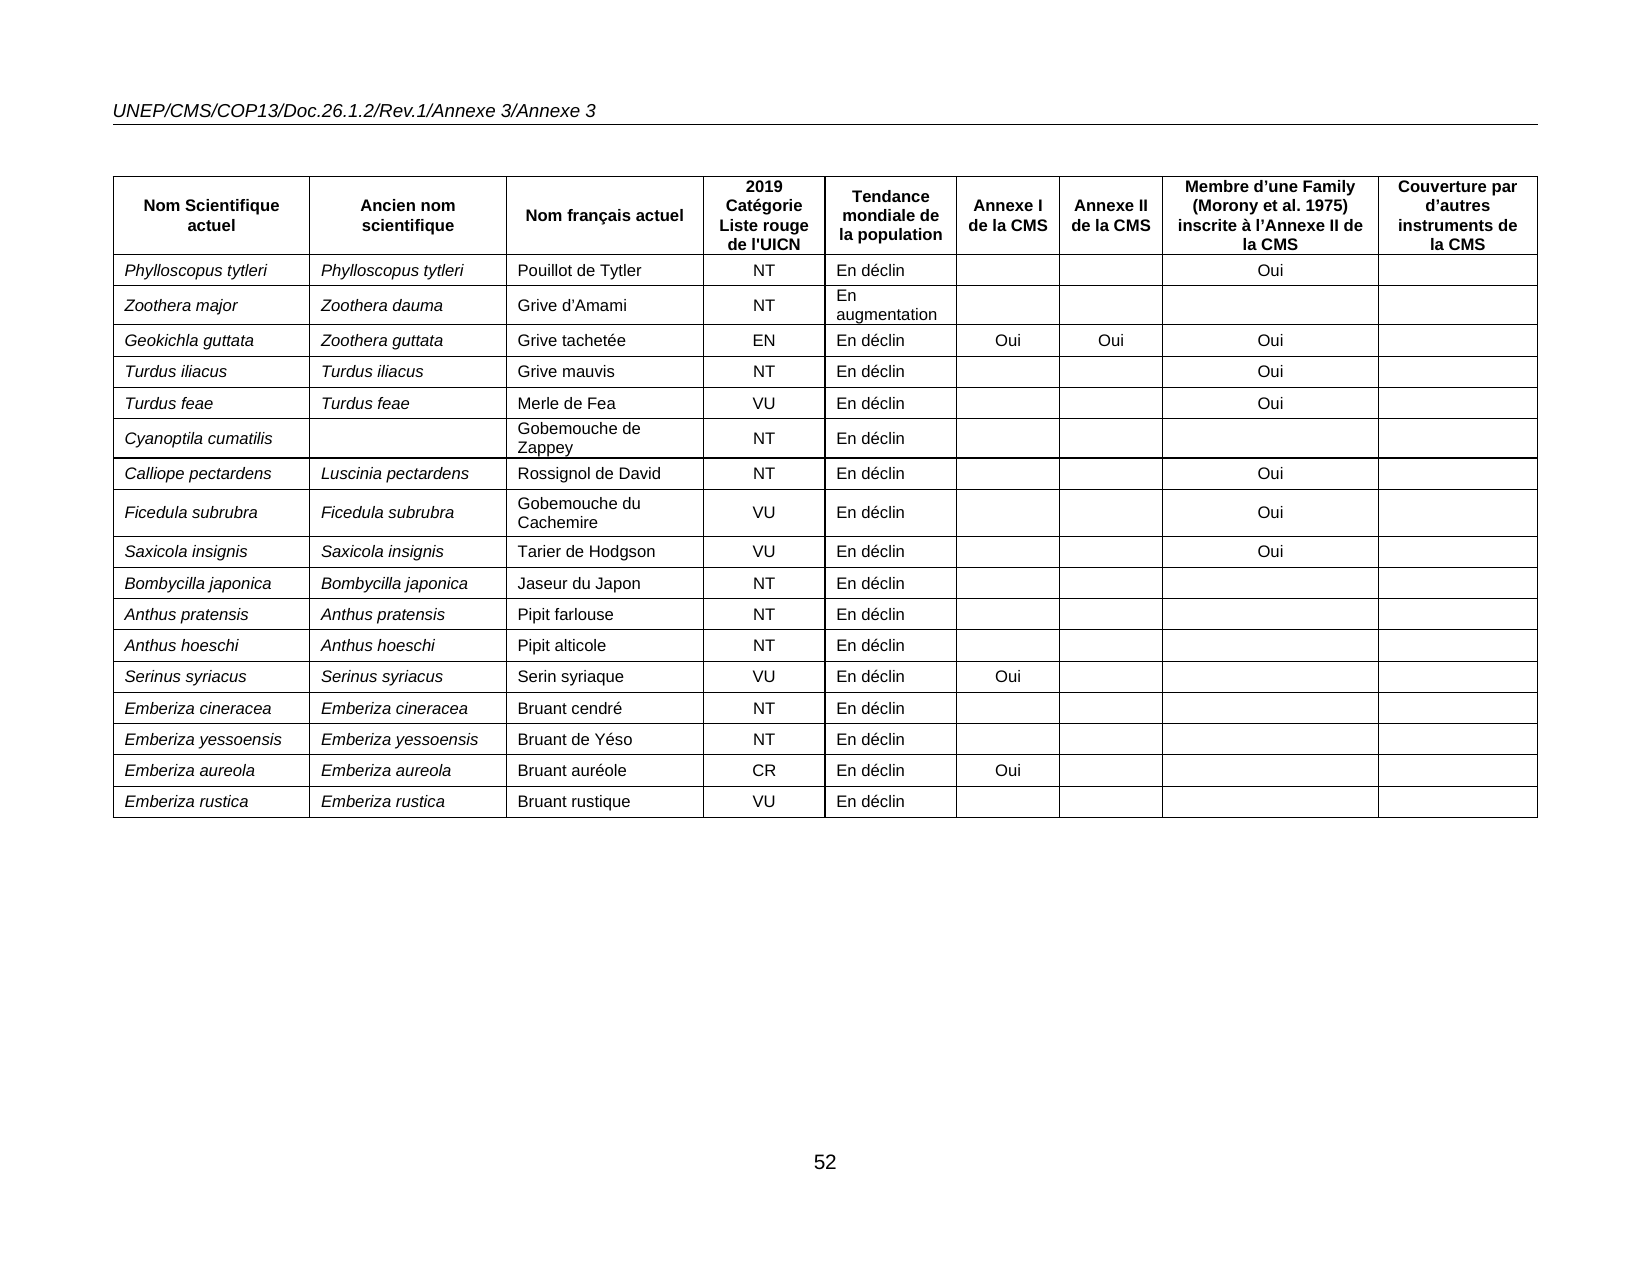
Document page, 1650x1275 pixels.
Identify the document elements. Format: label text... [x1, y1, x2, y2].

table_cell Oui [1163, 490, 1378, 536]
table_cell [957, 537, 1059, 567]
table_cell [1379, 755, 1537, 786]
table_cell Oui [1163, 325, 1378, 356]
table_cell NT [704, 724, 824, 754]
table_header 2019 Catégorie Liste rouge de l'UICN [704, 177, 824, 254]
table_cell [1163, 419, 1378, 457]
table_cell NT [704, 286, 824, 324]
table_header Annexe I de la CMS [957, 177, 1059, 254]
table_cell Emberiza aureola [114, 755, 309, 786]
table_cell [1060, 286, 1162, 324]
table_cell [1163, 787, 1378, 817]
table_cell Phylloscopus tytleri [114, 255, 309, 285]
table_cell En déclin [826, 388, 956, 418]
table_cell [1060, 724, 1162, 754]
table_cell [957, 693, 1059, 723]
table_cell [1379, 419, 1537, 457]
table_cell [1060, 755, 1162, 786]
table_cell Anthus pratensis [310, 599, 506, 629]
table_cell [1060, 630, 1162, 661]
table_cell [1163, 568, 1378, 598]
table_cell [1060, 357, 1162, 387]
table_cell Calliope pectardens [114, 459, 309, 489]
table_header Tendance mondiale de la population [826, 177, 956, 254]
table_cell [1379, 357, 1537, 387]
table_cell [1163, 630, 1378, 661]
table_cell [310, 419, 506, 457]
table_cell Bombycilla japonica [310, 568, 506, 598]
table_cell Oui [1163, 357, 1378, 387]
table_cell Emberiza rustica [310, 787, 506, 817]
table_cell [1163, 286, 1378, 324]
table_cell [1379, 537, 1537, 567]
table_cell En déclin [826, 459, 956, 489]
table_cell [957, 630, 1059, 661]
table_cell [1060, 255, 1162, 285]
table_cell En déclin [826, 490, 956, 536]
table_cell En déclin [826, 325, 956, 356]
table_cell Emberiza rustica [114, 787, 309, 817]
table_cell VU [704, 490, 824, 536]
table_cell Serinus syriacus [114, 662, 309, 692]
table_cell [1163, 662, 1378, 692]
table_cell En déclin [826, 724, 956, 754]
table_cell Pipit farlouse [507, 599, 703, 629]
table_cell [957, 419, 1059, 457]
table_cell Grive tachetée [507, 325, 703, 356]
table_cell NT [704, 630, 824, 661]
table_cell Turdus iliacus [310, 357, 506, 387]
table_cell Zoothera guttata [310, 325, 506, 356]
table_cell [957, 388, 1059, 418]
table_cell Oui [1163, 459, 1378, 489]
table_cell En déclin [826, 662, 956, 692]
table_cell [1060, 490, 1162, 536]
table_cell Oui [1163, 255, 1378, 285]
table_cell En déclin [826, 599, 956, 629]
table_cell En déclin [826, 787, 956, 817]
table_cell [1379, 325, 1537, 356]
table_cell Turdus feae [310, 388, 506, 418]
table_cell [1379, 662, 1537, 692]
table_header Nom français actuel [507, 177, 703, 254]
table_cell EN [704, 325, 824, 356]
table_cell Serinus syriacus [310, 662, 506, 692]
table_cell Bruant cendré [507, 693, 703, 723]
table_cell Bruant de Yéso [507, 724, 703, 754]
table_cell [1163, 693, 1378, 723]
table_cell En déclin [826, 357, 956, 387]
table_cell [1379, 599, 1537, 629]
table_cell Tarier de Hodgson [507, 537, 703, 567]
table_header Annexe II de la CMS [1060, 177, 1162, 254]
table_cell Cyanoptila cumatilis [114, 419, 309, 457]
table_cell En déclin [826, 755, 956, 786]
table_cell Oui [957, 662, 1059, 692]
table_cell Gobemouche du Cachemire [507, 490, 703, 536]
table_cell NT [704, 459, 824, 489]
table_cell [1379, 787, 1537, 817]
table_cell VU [704, 662, 824, 692]
table_cell Emberiza aureola [310, 755, 506, 786]
table_cell Luscinia pectardens [310, 459, 506, 489]
table_cell NT [704, 693, 824, 723]
table_cell [957, 286, 1059, 324]
table_cell Serin syriaque [507, 662, 703, 692]
table_cell [1379, 568, 1537, 598]
table_cell En déclin [826, 693, 956, 723]
table_cell Emberiza yessoensis [310, 724, 506, 754]
table_cell [1060, 537, 1162, 567]
table_cell Turdus feae [114, 388, 309, 418]
table_header Membre d’une Family (Morony et al. 1975) inscrite à l’Annexe II de la CMS [1163, 177, 1378, 254]
table_cell Saxicola insignis [114, 537, 309, 567]
table_cell [1060, 662, 1162, 692]
table_cell Phylloscopus tytleri [310, 255, 506, 285]
table_cell [1379, 286, 1537, 324]
table_cell NT [704, 599, 824, 629]
table_cell Jaseur du Japon [507, 568, 703, 598]
table_cell [1060, 568, 1162, 598]
table_cell VU [704, 787, 824, 817]
table_cell [1060, 388, 1162, 418]
table_cell En déclin [826, 568, 956, 598]
table_cell [1379, 255, 1537, 285]
table_cell [957, 599, 1059, 629]
table_cell Ficedula subrubra [114, 490, 309, 536]
table_cell Zoothera major [114, 286, 309, 324]
table_cell Emberiza cineracea [310, 693, 506, 723]
table_header Couverture par d’autres instruments de la CMS [1379, 177, 1537, 254]
table_cell [957, 787, 1059, 817]
table_cell CR [704, 755, 824, 786]
table_cell En déclin [826, 630, 956, 661]
table_cell [1379, 693, 1537, 723]
table_cell Grive d’Amami [507, 286, 703, 324]
table_cell [1060, 419, 1162, 457]
table_cell [1060, 459, 1162, 489]
table_cell [1060, 787, 1162, 817]
table_cell [957, 459, 1059, 489]
table_cell NT [704, 255, 824, 285]
table_cell Grive mauvis [507, 357, 703, 387]
table_cell Rossignol de David [507, 459, 703, 489]
table_cell Saxicola insignis [310, 537, 506, 567]
table_cell [1379, 459, 1537, 489]
table_cell [1379, 388, 1537, 418]
table_cell [1163, 755, 1378, 786]
table_cell Bruant auréole [507, 755, 703, 786]
table_cell [957, 724, 1059, 754]
table_header Nom Scientifique actuel [114, 177, 309, 254]
table_cell Geokichla guttata [114, 325, 309, 356]
table_cell VU [704, 537, 824, 567]
table_cell Oui [1163, 388, 1378, 418]
table_header Ancien nom scientifique [310, 177, 506, 254]
table_cell Emberiza cineracea [114, 693, 309, 723]
table_cell Ficedula subrubra [310, 490, 506, 536]
table_cell En augmentation [826, 286, 956, 324]
table_cell NT [704, 568, 824, 598]
table_cell En déclin [826, 419, 956, 457]
table_cell [1379, 490, 1537, 536]
table_cell [1379, 724, 1537, 754]
table_cell Turdus iliacus [114, 357, 309, 387]
table_cell [1163, 599, 1378, 629]
table_cell En déclin [826, 537, 956, 567]
table_cell Anthus hoeschi [310, 630, 506, 661]
table_cell Anthus pratensis [114, 599, 309, 629]
table_cell Bruant rustique [507, 787, 703, 817]
table_cell VU [704, 388, 824, 418]
table_cell En déclin [826, 255, 956, 285]
table_cell Pipit alticole [507, 630, 703, 661]
table_cell Bombycilla japonica [114, 568, 309, 598]
table_cell Zoothera dauma [310, 286, 506, 324]
table_cell [1060, 693, 1162, 723]
table_cell Oui [957, 325, 1059, 356]
table_cell Oui [957, 755, 1059, 786]
table_cell [957, 568, 1059, 598]
table_cell Oui [1060, 325, 1162, 356]
table_cell [1379, 630, 1537, 661]
table_cell [1163, 724, 1378, 754]
table_cell Pouillot de Tytler [507, 255, 703, 285]
table_cell Merle de Fea [507, 388, 703, 418]
table_cell Oui [1163, 537, 1378, 567]
table_cell Emberiza yessoensis [114, 724, 309, 754]
table_cell [957, 357, 1059, 387]
table_cell [1060, 599, 1162, 629]
table_cell NT [704, 357, 824, 387]
table_cell NT [704, 419, 824, 457]
table_cell [957, 255, 1059, 285]
table_cell [957, 490, 1059, 536]
table_cell Gobemouche de Zappey [507, 419, 703, 457]
table_cell Anthus hoeschi [114, 630, 309, 661]
